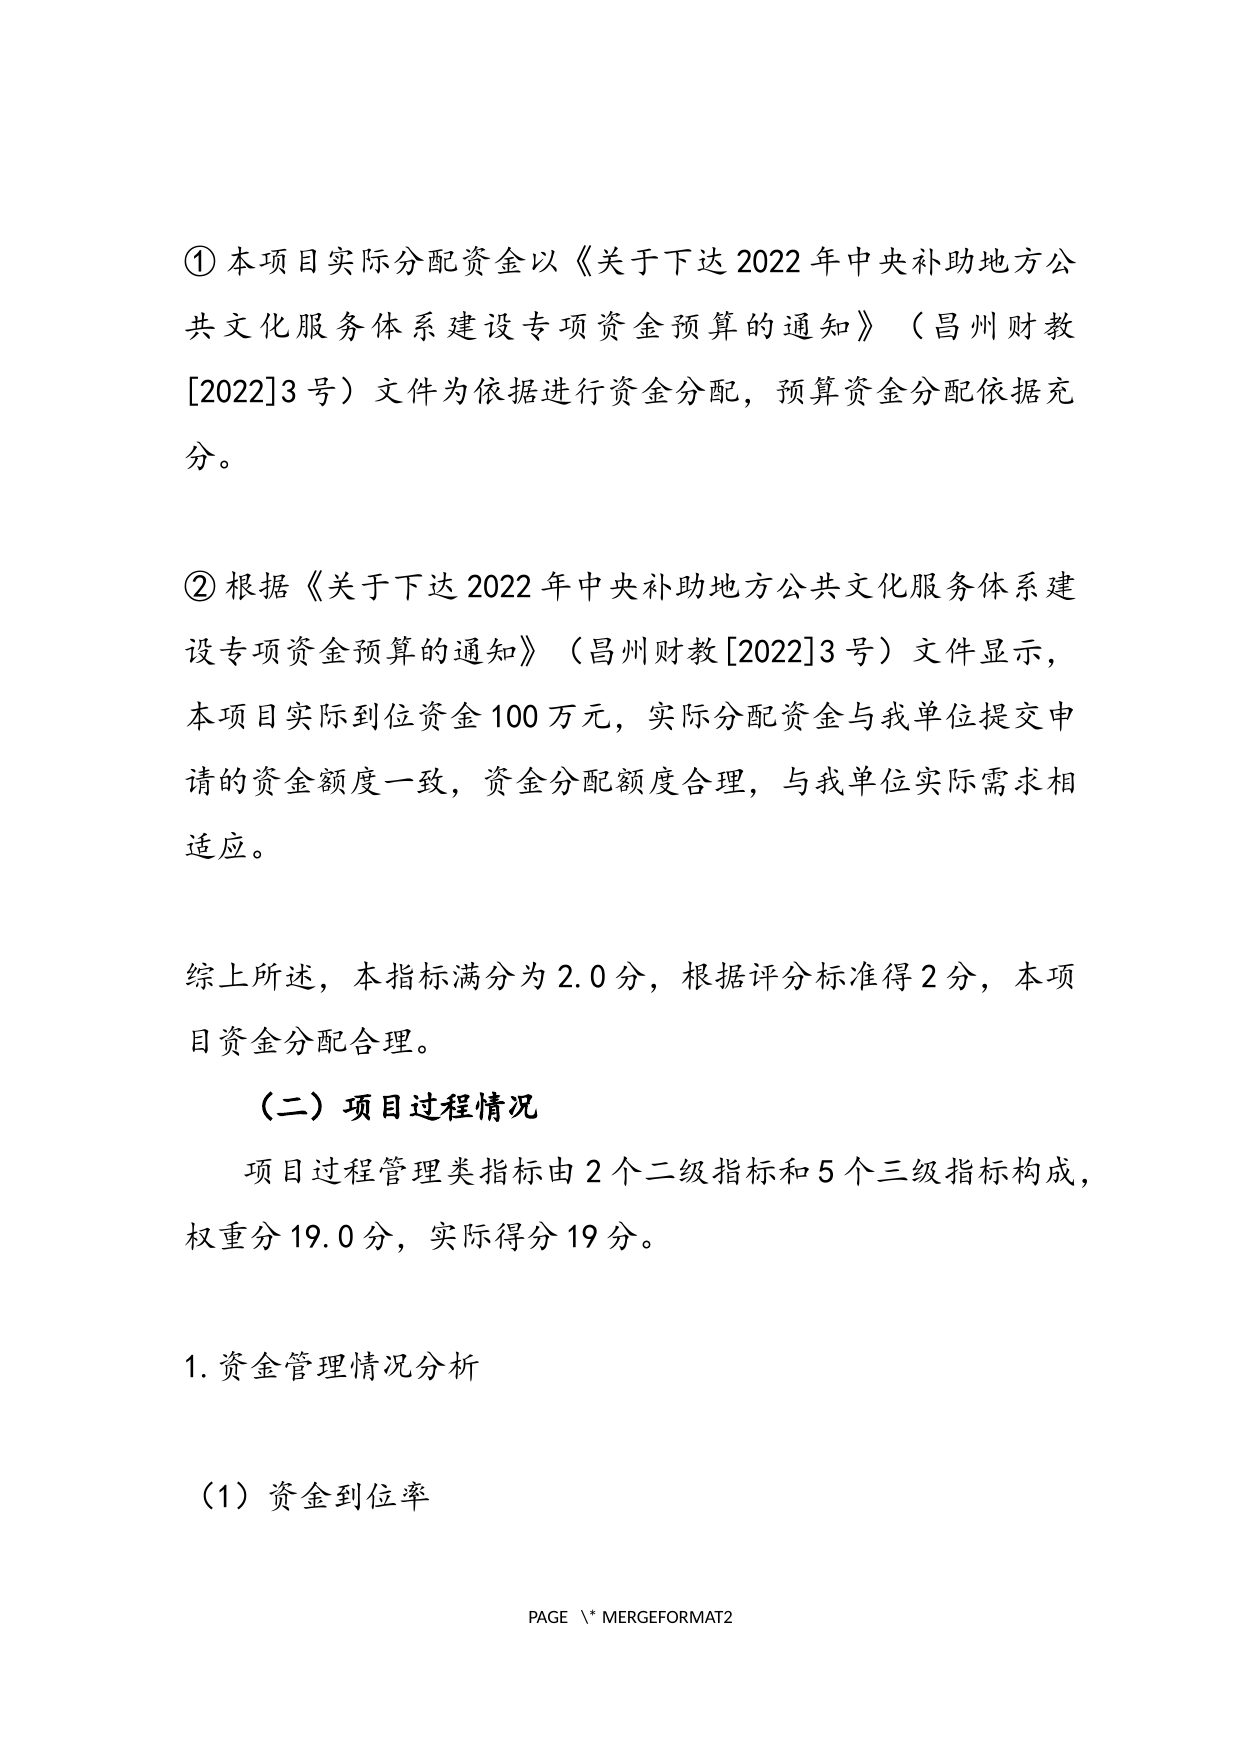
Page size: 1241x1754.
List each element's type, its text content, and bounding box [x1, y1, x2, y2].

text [183, 162, 1078, 1072]
text （二）项目过程情况 [183, 1072, 1078, 1137]
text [183, 1137, 1078, 1527]
